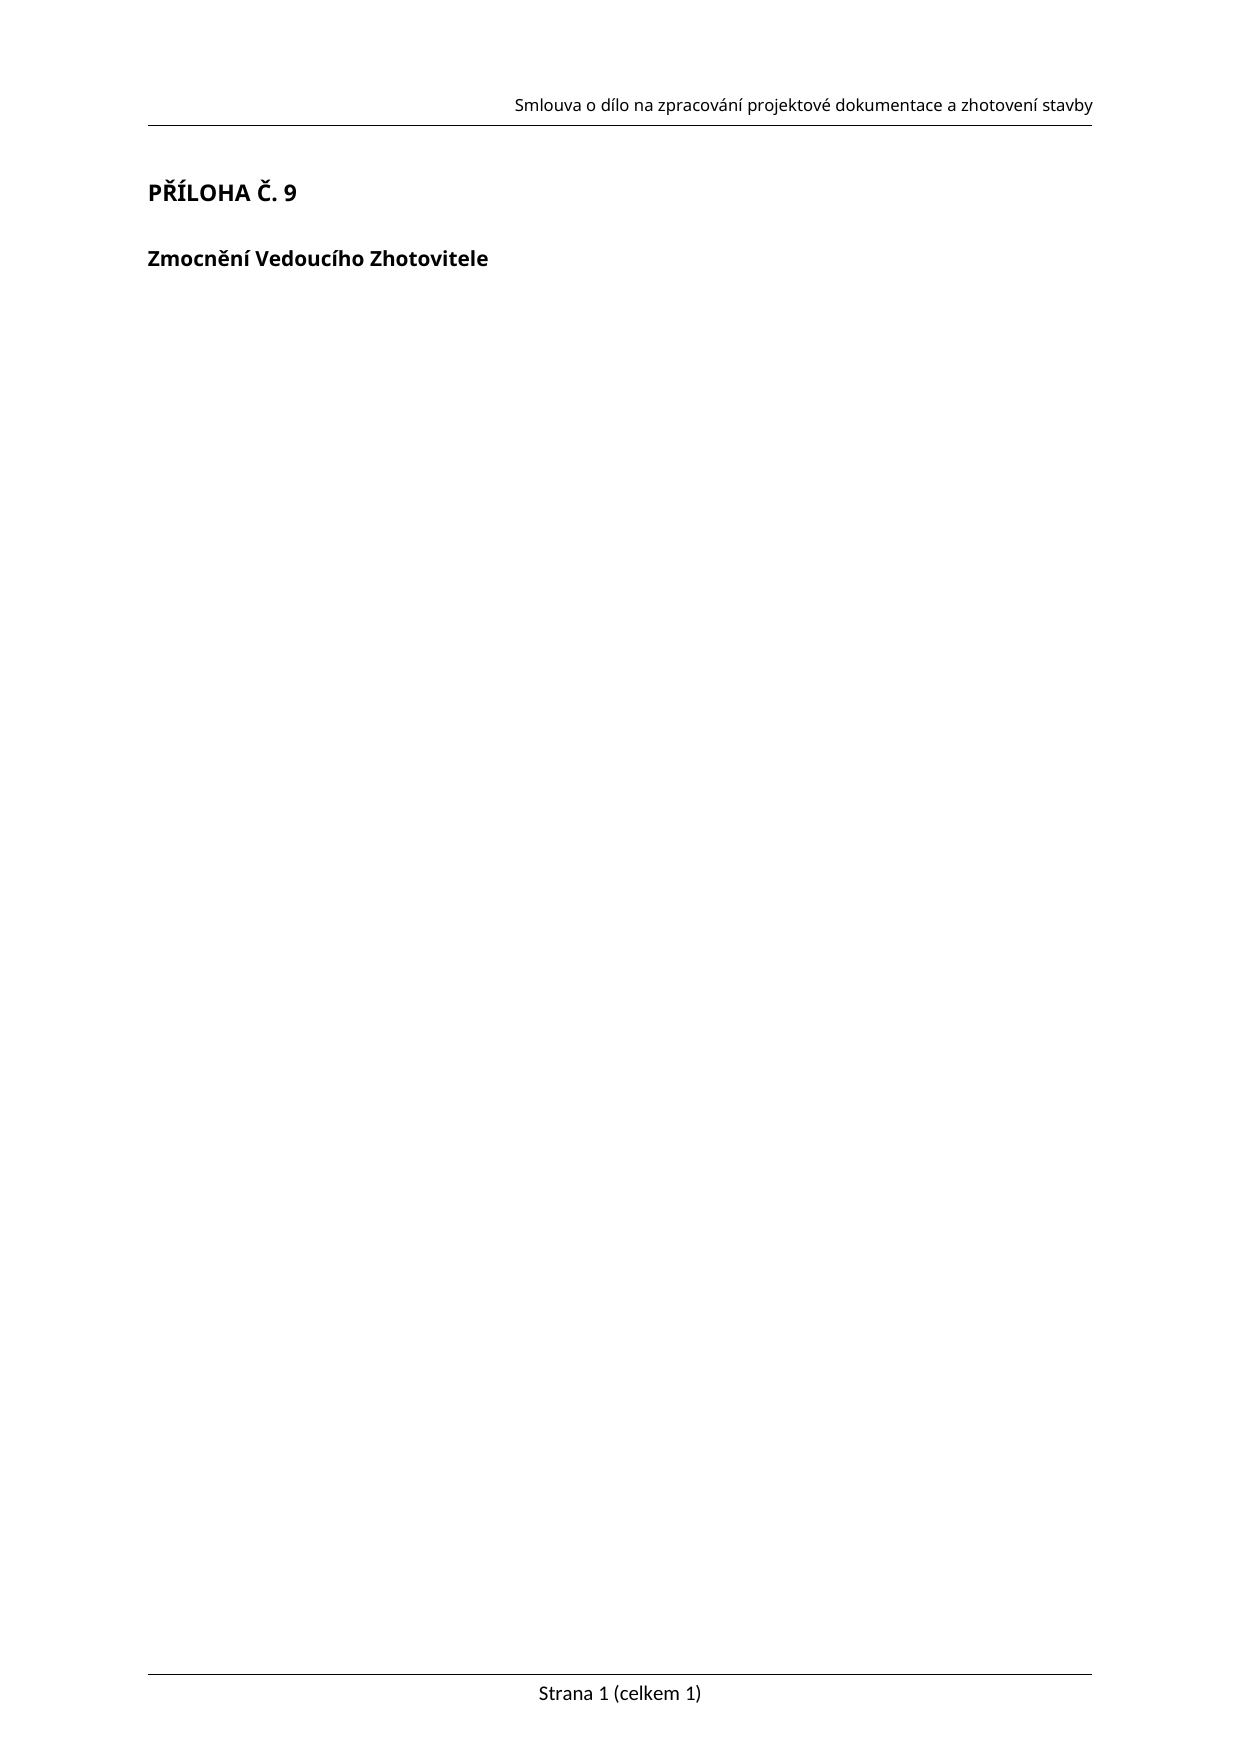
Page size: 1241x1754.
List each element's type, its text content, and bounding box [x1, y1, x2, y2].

text Příloha č. 9 [148, 177, 1092, 208]
text Zmocnění Vedoucího Zhotovitele [148, 244, 1092, 273]
